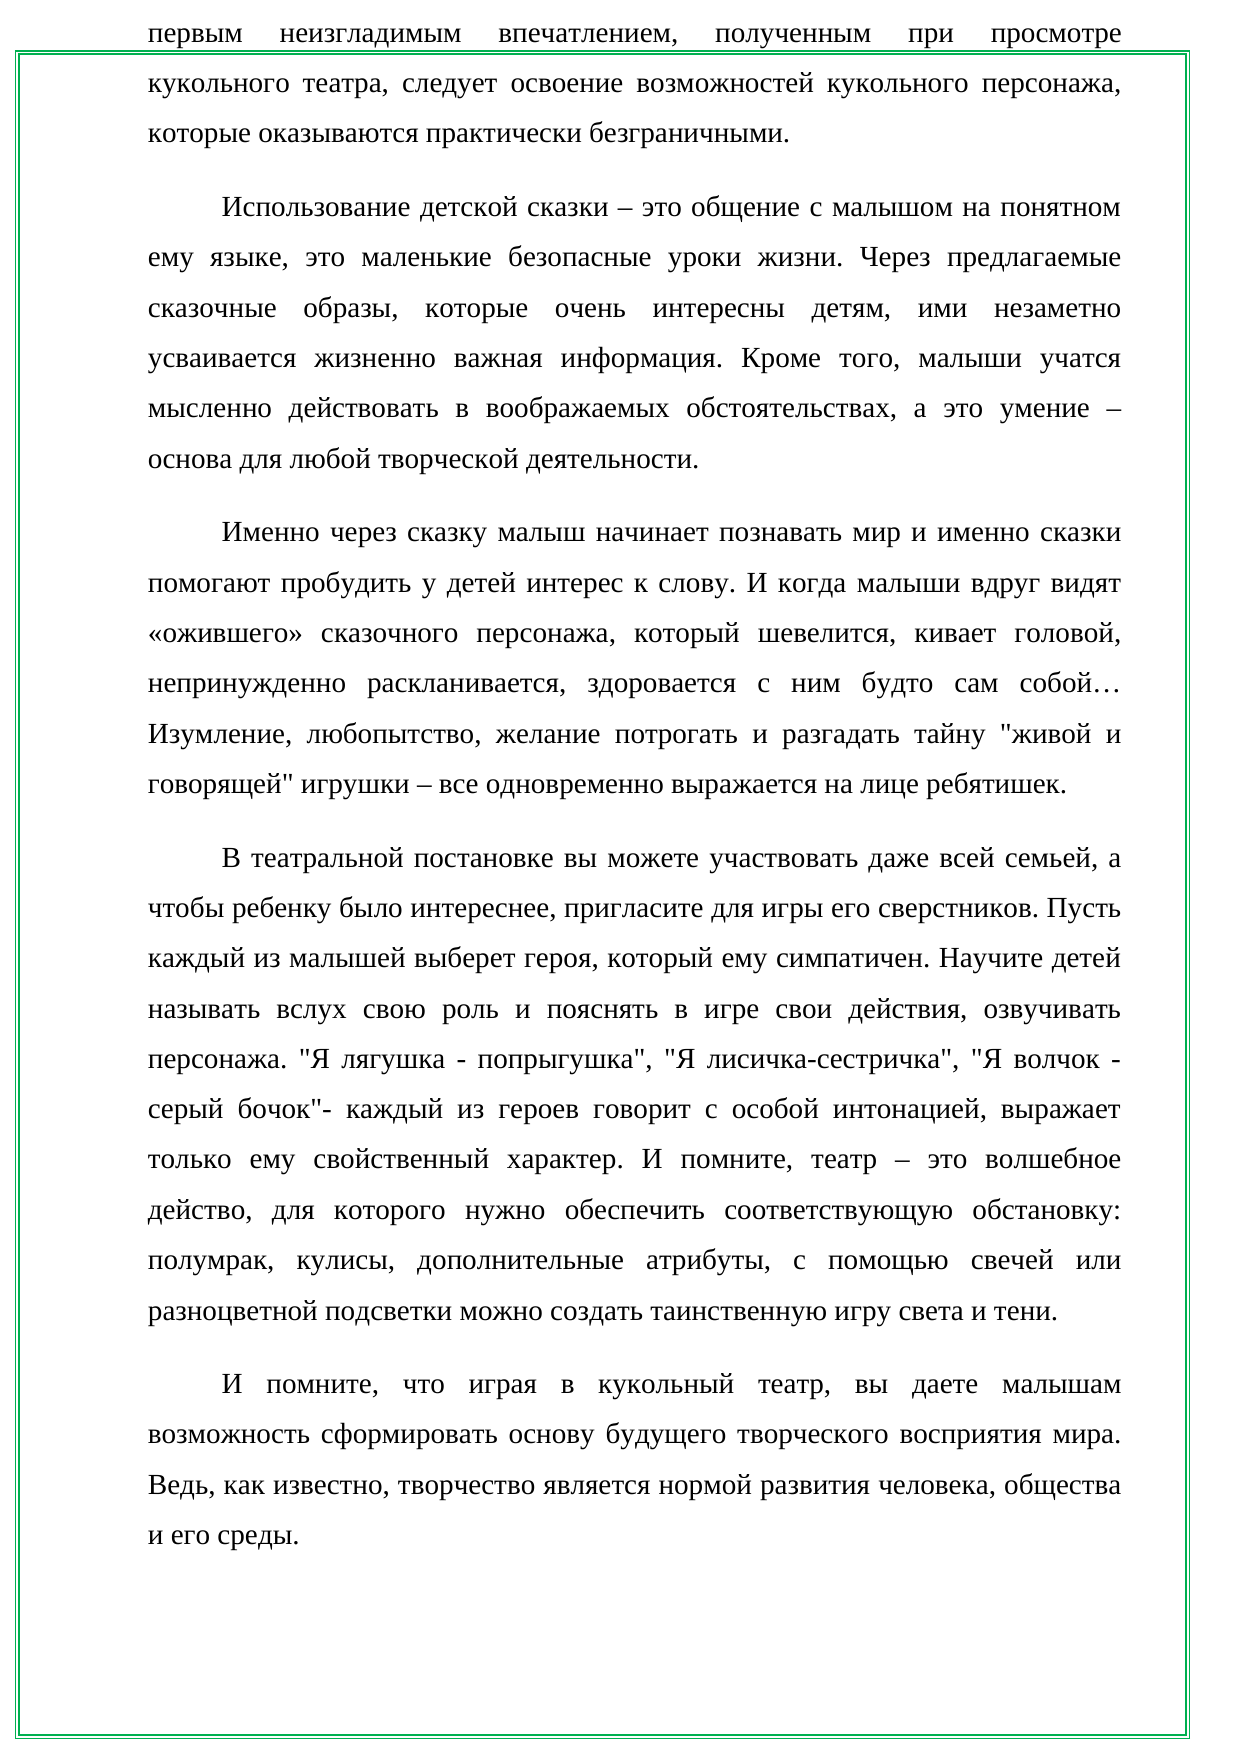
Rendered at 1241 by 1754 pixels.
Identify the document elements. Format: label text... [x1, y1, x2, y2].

text В театральной постановке вы можете участвовать даже всей семьей, а чтобы ребенку было интереснее, пригласите для игры его сверстников. Пусть каждый из малышей выберет героя, который ему симпатичен. Научите детей называть вслух свою роль и пояснять в игре свои действия, озвучивать персонажа. "Я лягушка - попрыгушка", "Я лисичка-сестричка", "Я волчок - серый бочок"- каждый из героев говорит с особой интонацией, выражает только ему свойственный характер. И помните, театр – это волшебное действо, для которого нужно обеспечить соответствующую обстановку: полумрак, кулисы, дополнительные атрибуты, с помощью свечей или разноцветной подсветки можно создать таинственную игру света и тени. [148, 913, 1122, 1400]
text первым неизгладимым впечатлением, полученным при просмотре кукольного театра, следует освоение возможностей кукольного персонажа, которые оказываются практически безграничными. [148, 88, 1122, 223]
text Использование детской сказки – это общение с малышом на понятном ему языке, это маленькие безопасные уроки жизни. Через предлагаемые сказочные образы, которые очень интересны детям, ими незаметно усваивается жизненно важная информация. Кроме того, малыши учатся мысленно действовать в воображаемых обстоятельствах, а это умение – основа для любой творческой деятельности. [148, 263, 1122, 548]
text И помните, что играя в кукольный театр, вы даете малышам возможность сформировать основу будущего творческого восприятия мира. Ведь, как известно, творчество является нормой развития человека, общества и его среды. [148, 1440, 1122, 1624]
text Именно через сказку малыш начинает познавать мир и именно сказки помогают пробудить у детей интерес к слову. И когда малыши вдруг видят «ожившего» сказочного персонажа, который шевелится, кивает головой, непринужденно раскланивается, здоровается с ним будто сам собой… Изумление, любопытство, желание потрогать и разгадать тайну "живой и говорящей" игрушки – все одновременно выражается на лице ребятишек. [148, 588, 1122, 873]
